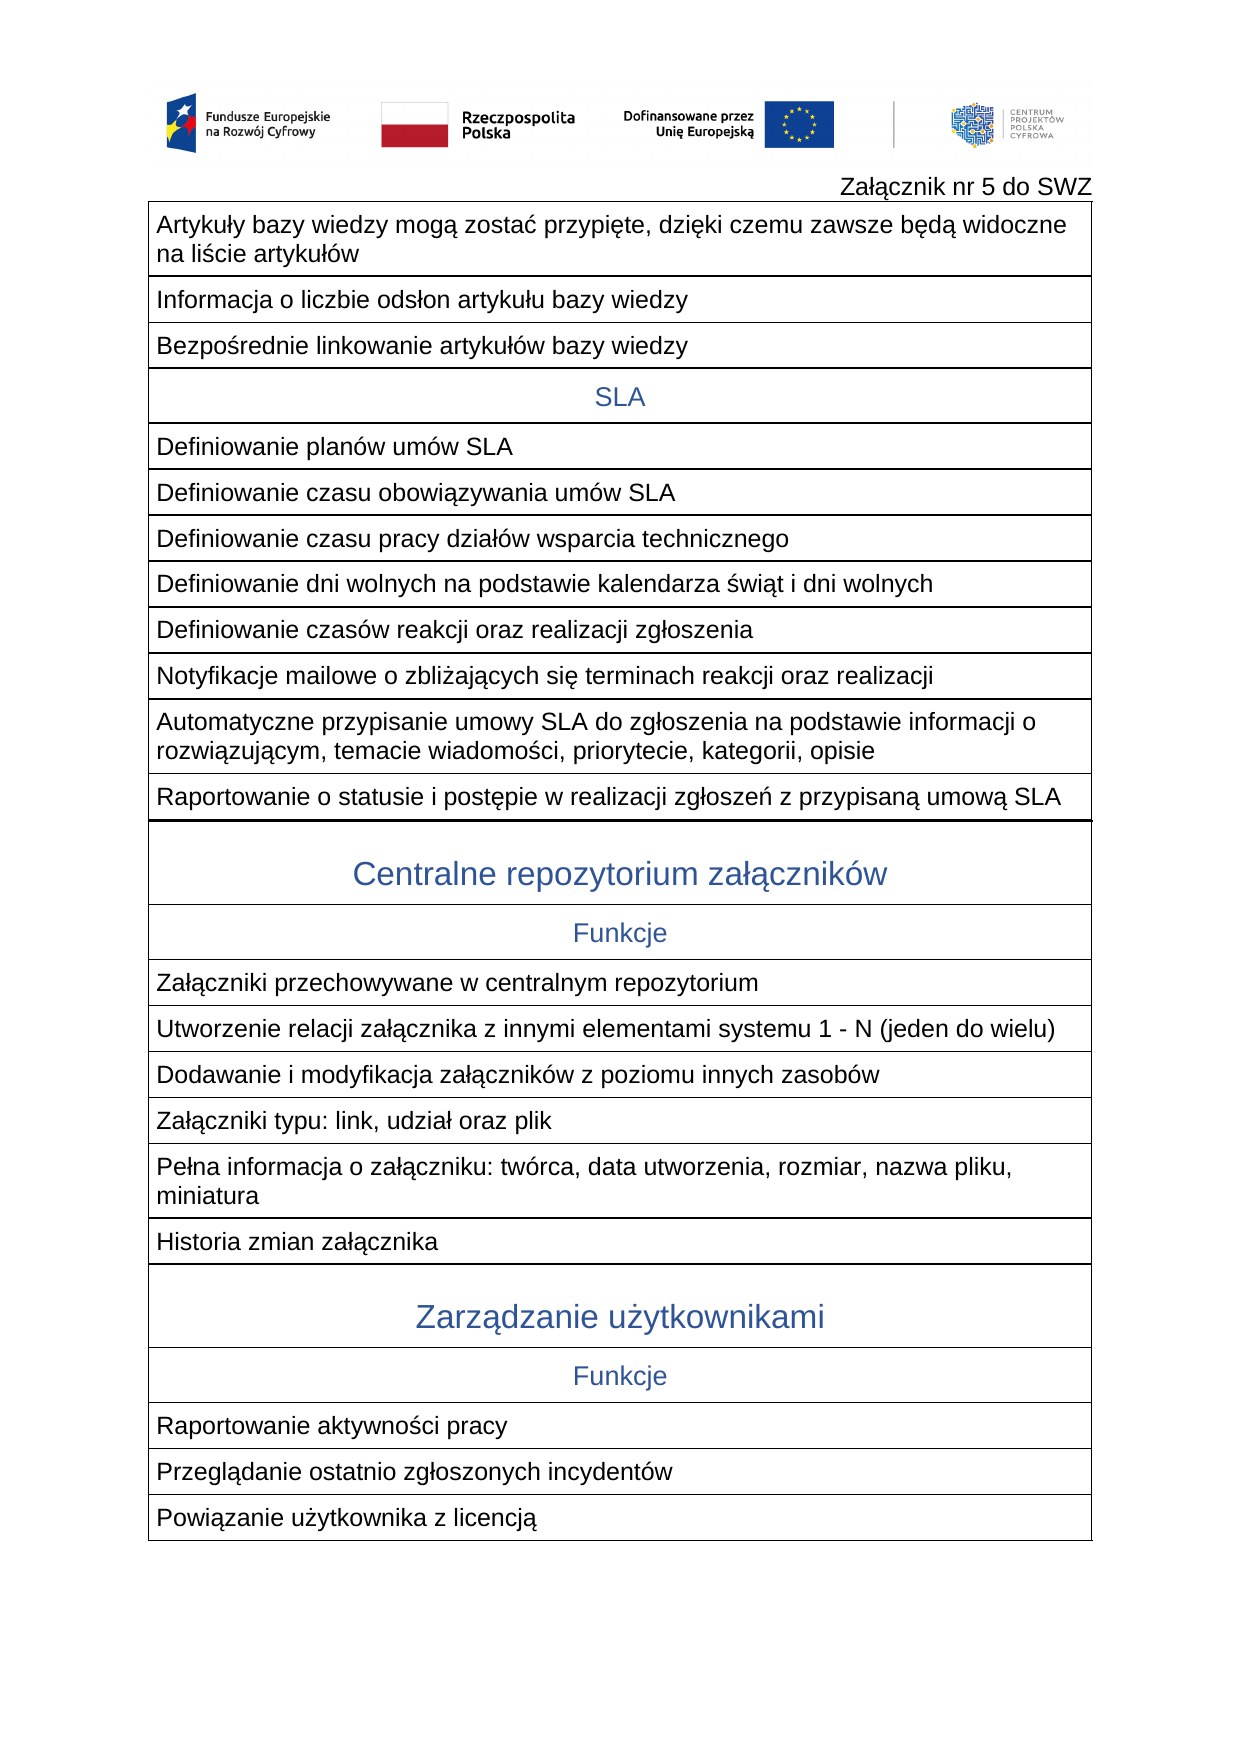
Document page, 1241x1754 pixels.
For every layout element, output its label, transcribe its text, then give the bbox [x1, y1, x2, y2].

table_cell Zarządzanie użytkownikami [149, 1265, 1091, 1347]
table_cell Funkcje [149, 1348, 1091, 1402]
table_cell Notyfikacje mailowe o zbliżających się terminach reakcji oraz realizacji [149, 654, 1091, 698]
table_cell Bezpośrednie linkowanie artykułów bazy wiedzy [149, 323, 1091, 367]
table_cell Dodawanie i modyfikacja załączników z poziomu innych zasobów [149, 1052, 1091, 1097]
table_cell Artykuły bazy wiedzy mogą zostać przypięte, dzięki czemu zawsze będą widoczne na liście artykułów [149, 202, 1091, 275]
picture [147, 73, 1093, 172]
table_cell Pełna informacja o załączniku: twórca, data utworzenia, rozmiar, nazwa pliku, miniatura [149, 1144, 1091, 1217]
table_cell Powiązanie użytkownika z licencją [149, 1495, 1091, 1539]
table_cell Automatyczne przypisanie umowy SLA do zgłoszenia na podstawie informacji o rozwiązującym, temacie wiadomości, priorytecie, kategorii, opisie [149, 700, 1091, 773]
table_cell Definiowanie planów umów SLA [149, 424, 1091, 468]
table_cell SLA [149, 369, 1091, 422]
table_cell Raportowanie aktywności pracy [149, 1403, 1091, 1448]
table_cell Raportowanie o statusie i postępie w realizacji zgłoszeń z przypisaną umową SLA [149, 774, 1091, 818]
table_cell Definiowanie czasu obowiązywania umów SLA [149, 470, 1091, 514]
table_cell Funkcje [149, 905, 1091, 959]
table_cell Definiowanie czasów reakcji oraz realizacji zgłoszenia [149, 608, 1091, 652]
table_cell Definiowanie dni wolnych na podstawie kalendarza świąt i dni wolnych [149, 562, 1091, 606]
table_header Centralne repozytorium załączników [149, 822, 1091, 904]
table_cell Informacja o liczbie odsłon artykułu bazy wiedzy [149, 277, 1091, 321]
table_cell Załączniki przechowywane w centralnym repozytorium [149, 960, 1091, 1005]
table_cell Przeglądanie ostatnio zgłoszonych incydentów [149, 1449, 1091, 1494]
table_cell Utworzenie relacji załącznika z innymi elementami systemu 1 - N (jeden do wielu) [149, 1006, 1091, 1051]
table_cell Definiowanie czasu pracy działów wsparcia technicznego [149, 516, 1091, 560]
table_cell Historia zmian załącznika [149, 1219, 1091, 1263]
table_cell Załączniki typu: link, udział oraz plik [149, 1098, 1091, 1142]
